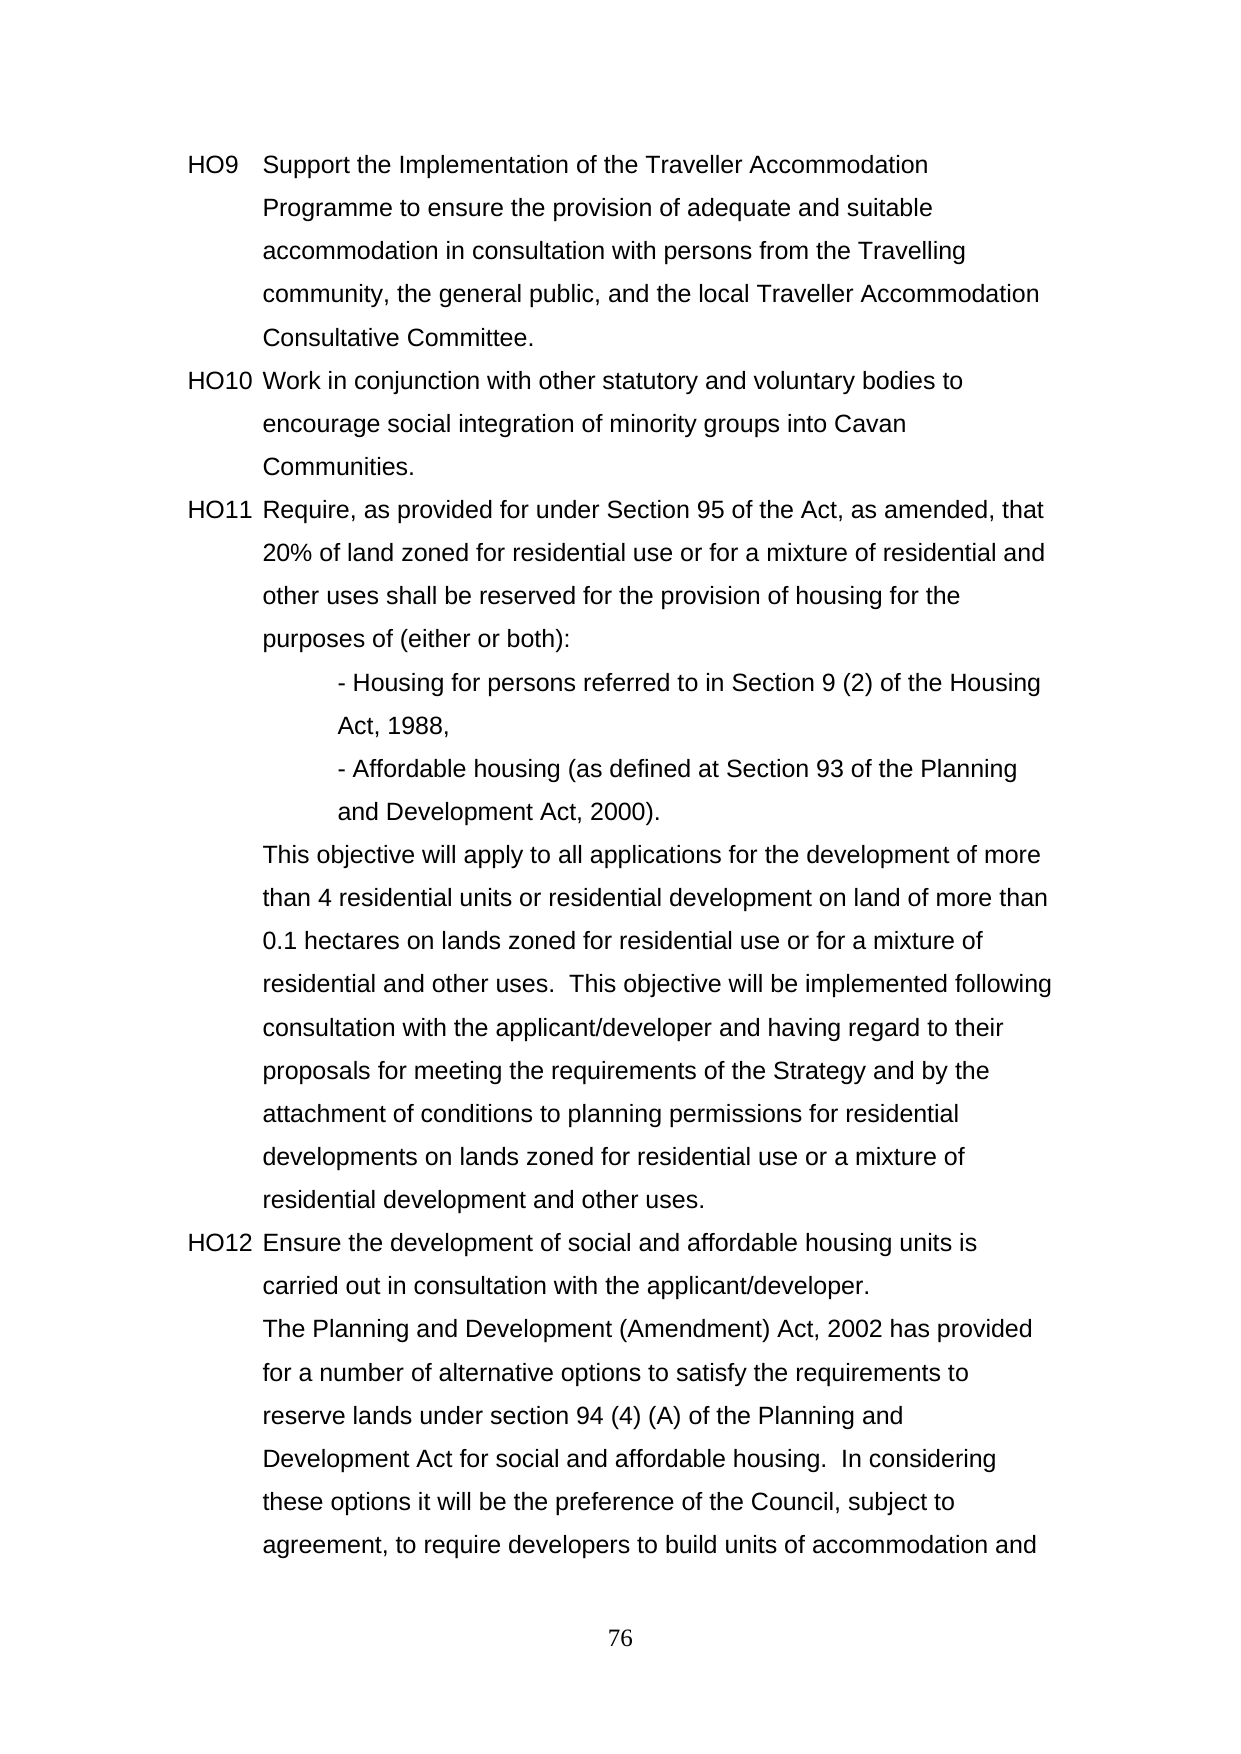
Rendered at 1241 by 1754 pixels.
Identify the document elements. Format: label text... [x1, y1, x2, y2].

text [262, 1314, 1053, 1559]
text HO10 Work in conjunction with other statutory and voluntary bodies to encourage social integration of minority groups into Cavan Communities. [187, 366, 1053, 481]
text HO12 Ensure the development of social and affordable housing units is carried out in consultation with the applicant/developer. [187, 1228, 1053, 1300]
text - Affordable housing (as defined at Section 93 of the Planning and Development Act, 2000). [337, 754, 1053, 826]
text - Housing for persons referred to in Section 9 (2) of the Housing Act, 1988, [337, 667, 1053, 739]
text HO9 Support the Implementation of the Traveller Accommodation Programme to ensure the provision of adequate and suitable accommodation in consultation with persons from the Travelling community, the general public, and the local Traveller Accommodation Consultative Committee. [187, 150, 1053, 351]
text This objective will apply to all applications for the development of more than 4 residential units or residential development on land of more than 0.1 hectares on lands zoned for residential use or for a mixture of residential and other uses. This objective will be implemented following consultation with the applicant/developer and having regard to their proposals for meeting the requirements of the Strategy and by the attachment of conditions to planning permissions for residential developments on lands zoned for residential use or a mixture of residential development and other uses. [262, 840, 1053, 1214]
text HO11 Require, as provided for under Section 95 of the Act, as amended, that 20% of land zoned for residential use or for a mixture of residential and other uses shall be reserved for the provision of housing for the purposes of (either or both): [187, 495, 1053, 653]
